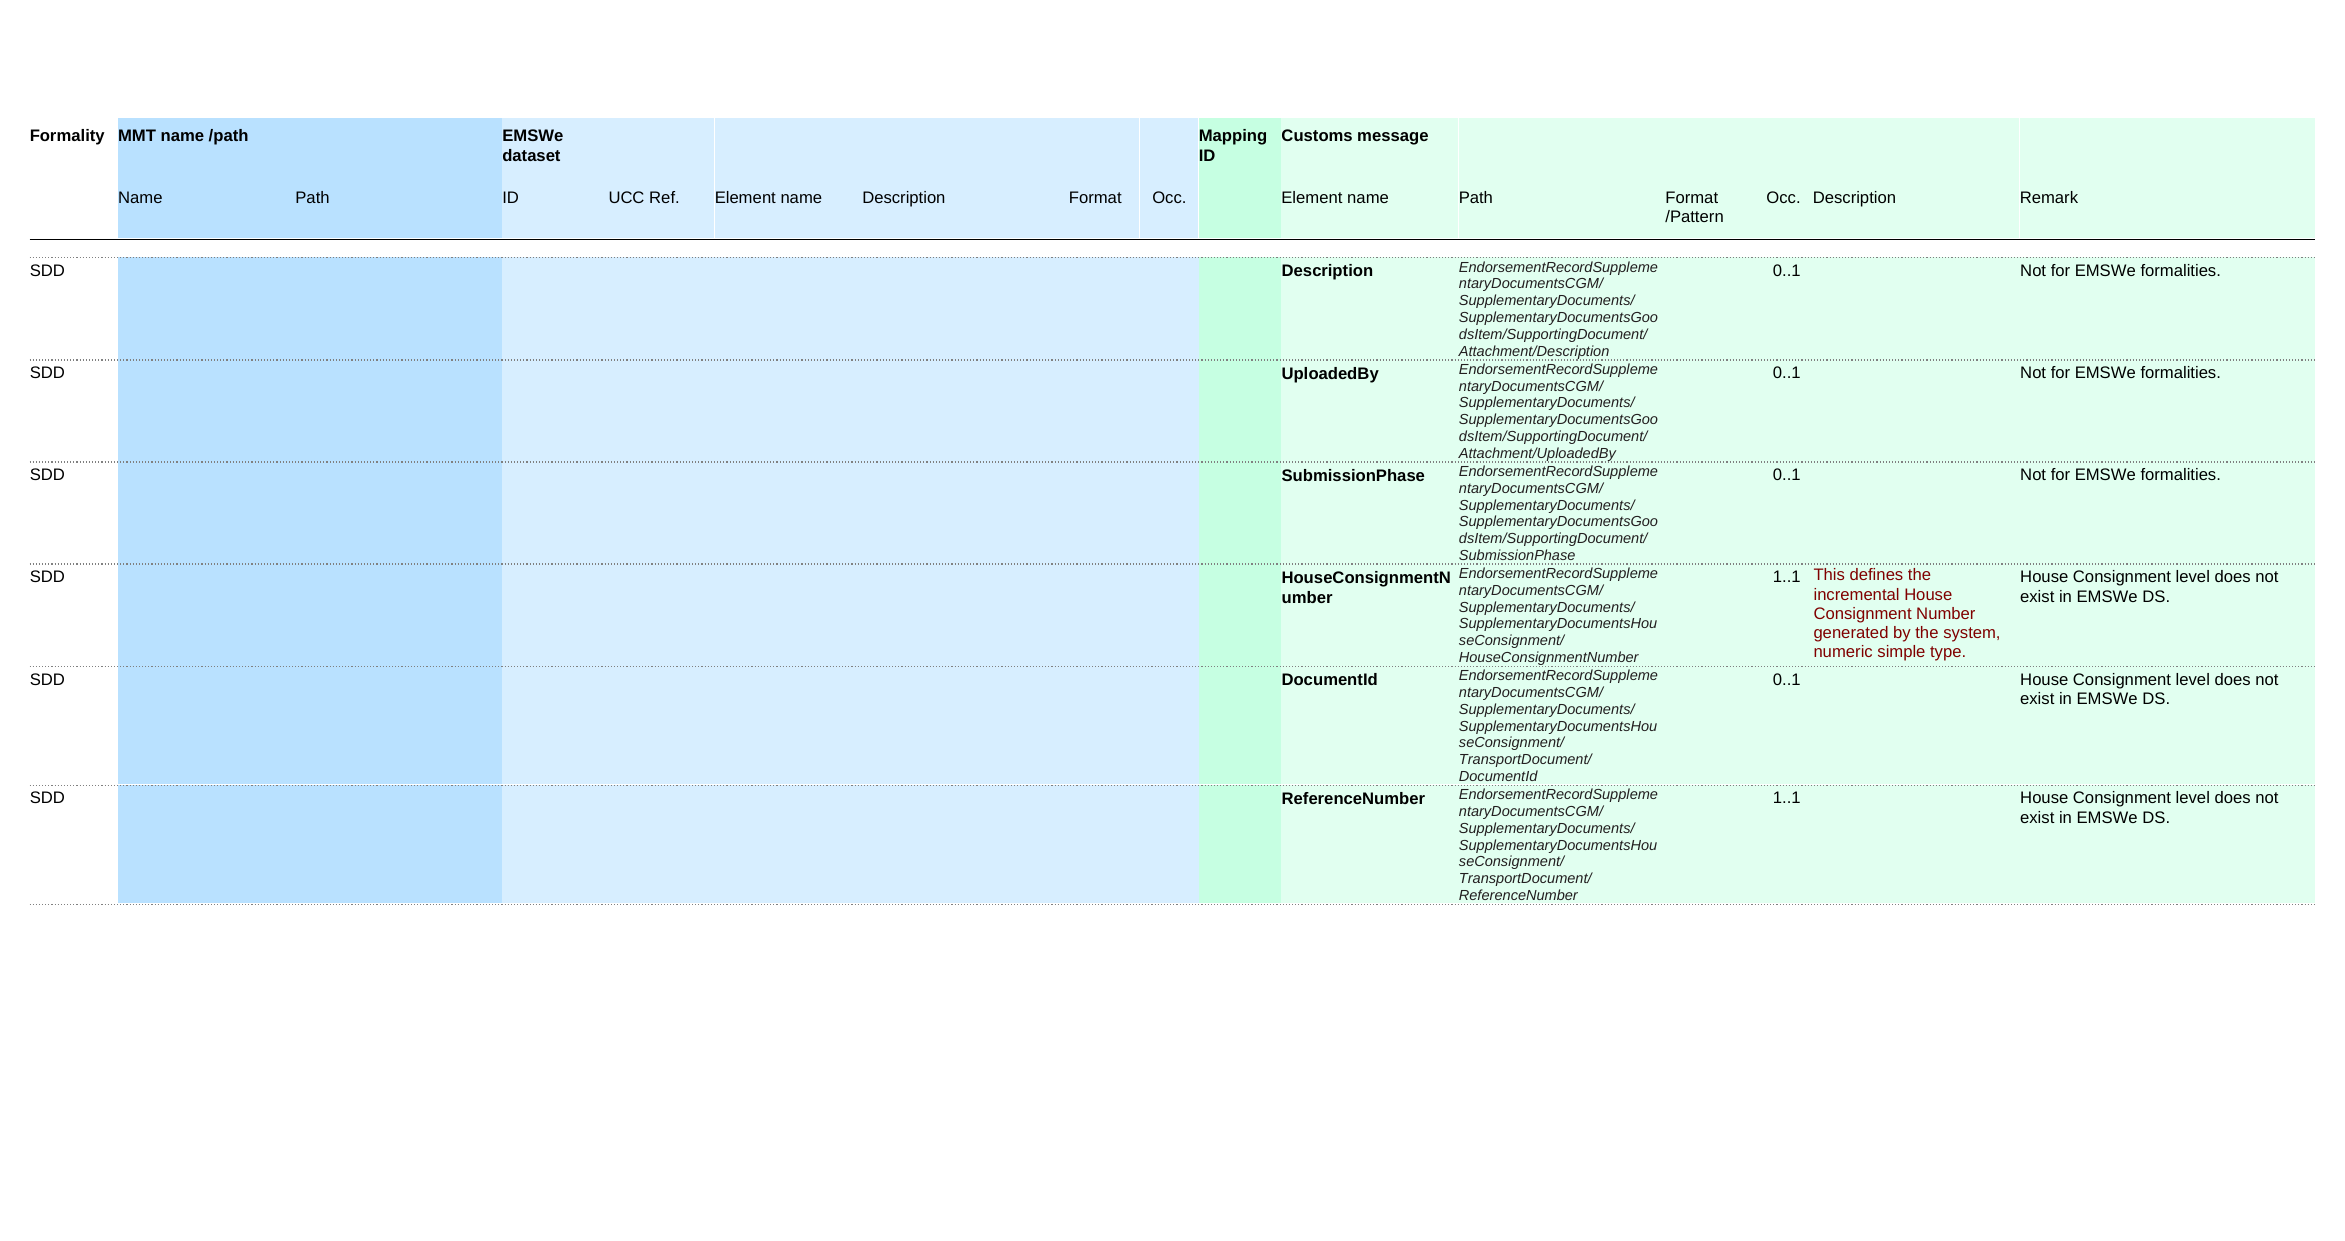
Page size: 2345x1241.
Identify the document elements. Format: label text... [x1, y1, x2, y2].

table_cell [862, 785, 1069, 903]
table_cell [1069, 666, 1140, 784]
table_cell Not for EMSWe formalities. [2020, 359, 2315, 461]
table_cell [502, 785, 608, 903]
table_cell UploadedBy [1281, 359, 1459, 461]
table_cell [608, 461, 715, 563]
table_cell [118, 666, 296, 784]
table_cell [1666, 563, 1754, 666]
table_cell [118, 461, 296, 563]
table_cell [118, 359, 296, 461]
table_cell [862, 359, 1069, 461]
table_cell [502, 666, 608, 784]
table_cell [1666, 666, 1754, 784]
table_cell [1140, 666, 1199, 784]
table_cell [608, 359, 715, 461]
table_cell [1069, 563, 1140, 666]
table_cell [1666, 785, 1754, 903]
table_cell SDD [30, 563, 118, 666]
table_cell [1813, 785, 2020, 903]
table_cell SDD [30, 257, 118, 359]
table_cell SDD [30, 785, 118, 903]
table_cell [1813, 359, 2020, 461]
table_cell [296, 563, 502, 666]
table_cell [862, 666, 1069, 784]
table_cell [715, 257, 862, 359]
table_cell [862, 563, 1069, 666]
table_cell [1199, 563, 1281, 666]
table_cell [715, 359, 862, 461]
table_cell [1069, 461, 1140, 563]
table_cell EndorsementRecordSupplementaryDocumentsCGM/SupplementaryDocuments/SupplementaryDocumentsHouseConsignment/TransportDocument/DocumentId [1459, 666, 1666, 784]
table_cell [2020, 257, 2315, 359]
table_cell 1..1 [1754, 785, 1813, 903]
table_cell [1813, 666, 2020, 784]
table_cell SDD [30, 461, 118, 563]
table_cell [296, 257, 502, 359]
table_cell House Consignment level does not exist in EMSWe DS. [2020, 563, 2315, 666]
table_cell [715, 563, 862, 666]
table_cell 1..1 [1754, 563, 1813, 666]
table_cell [118, 563, 296, 666]
table_cell [1069, 359, 1140, 461]
table_cell House Consignment level does not exist in EMSWe DS. [2020, 666, 2315, 784]
table_cell [715, 461, 862, 563]
table_cell EndorsementRecordSupplementaryDocumentsCGM/SupplementaryDocuments/SupplementaryDocumentsGoodsItem/SupportingDocument/SubmissionPhase [1459, 461, 1666, 563]
table_cell [715, 666, 862, 784]
table_cell ReferenceNumber [1281, 785, 1459, 903]
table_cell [2020, 785, 2315, 903]
table_cell [296, 666, 502, 784]
table_cell [608, 666, 715, 784]
table_cell HouseConsignmentNumber [1281, 563, 1459, 666]
table_cell 0..1 [1754, 359, 1813, 461]
table_cell EndorsementRecordSupplementaryDocumentsCGM/SupplementaryDocuments/SupplementaryDocumentsGoodsItem/SupportingDocument/Attachment/Description [1459, 257, 1666, 359]
table_cell [608, 563, 715, 666]
table_cell 0..1 [1754, 257, 1813, 359]
table_cell [1666, 359, 1754, 461]
table_cell [1069, 785, 1140, 903]
table_cell [1140, 257, 1199, 359]
table_cell [1813, 257, 2020, 359]
table_cell 0..1 [1754, 461, 1813, 563]
table_cell [862, 461, 1069, 563]
table_cell [1199, 666, 1281, 784]
table_cell SDD [30, 359, 118, 461]
table_cell [502, 359, 608, 461]
table_cell [1140, 359, 1199, 461]
table_cell SDD [30, 666, 118, 784]
table_cell [1666, 257, 1754, 359]
table_cell EndorsementRecordSupplementaryDocumentsCGM/SupplementaryDocuments/SupplementaryDocumentsHouseConsignment/TransportDocument/ReferenceNumber [1459, 785, 1666, 903]
table_cell [1140, 563, 1199, 666]
table_cell [502, 563, 608, 666]
table_cell SubmissionPhase [1281, 461, 1459, 563]
table_cell [1199, 785, 1281, 903]
table_cell [862, 257, 1069, 359]
table_cell [608, 257, 715, 359]
table_cell [502, 257, 608, 359]
table_cell [118, 785, 296, 903]
table_cell [1140, 785, 1199, 903]
table_cell This defines the incremental House Consignment Number generated by the system, numeric simple type. [1813, 563, 2020, 666]
table_cell EndorsementRecordSupplementaryDocumentsCGM/SupplementaryDocuments/SupplementaryDocumentsHouseConsignment/HouseConsignmentNumber [1459, 563, 1666, 666]
table_cell [1813, 461, 2020, 563]
table_cell [1140, 461, 1199, 563]
table_cell [118, 257, 296, 359]
table_cell Not for EMSWe formalities. [2020, 461, 2315, 563]
table_cell DocumentId [1281, 666, 1459, 784]
table_cell [296, 461, 502, 563]
table_cell [1199, 461, 1281, 563]
table_cell [1069, 257, 1140, 359]
table_cell EndorsementRecordSupplementaryDocumentsCGM/SupplementaryDocuments/SupplementaryDocumentsGoodsItem/SupportingDocument/Attachment/UploadedBy [1459, 359, 1666, 461]
table_cell [296, 785, 502, 903]
table_cell [1199, 257, 1281, 359]
table_cell [296, 359, 502, 461]
table_cell [502, 461, 608, 563]
table_cell [608, 785, 715, 903]
table_cell [715, 785, 862, 903]
table_cell 0..1 [1754, 666, 1813, 784]
table_cell Description [1281, 257, 1459, 359]
table_cell [1666, 461, 1754, 563]
table_cell [1199, 359, 1281, 461]
